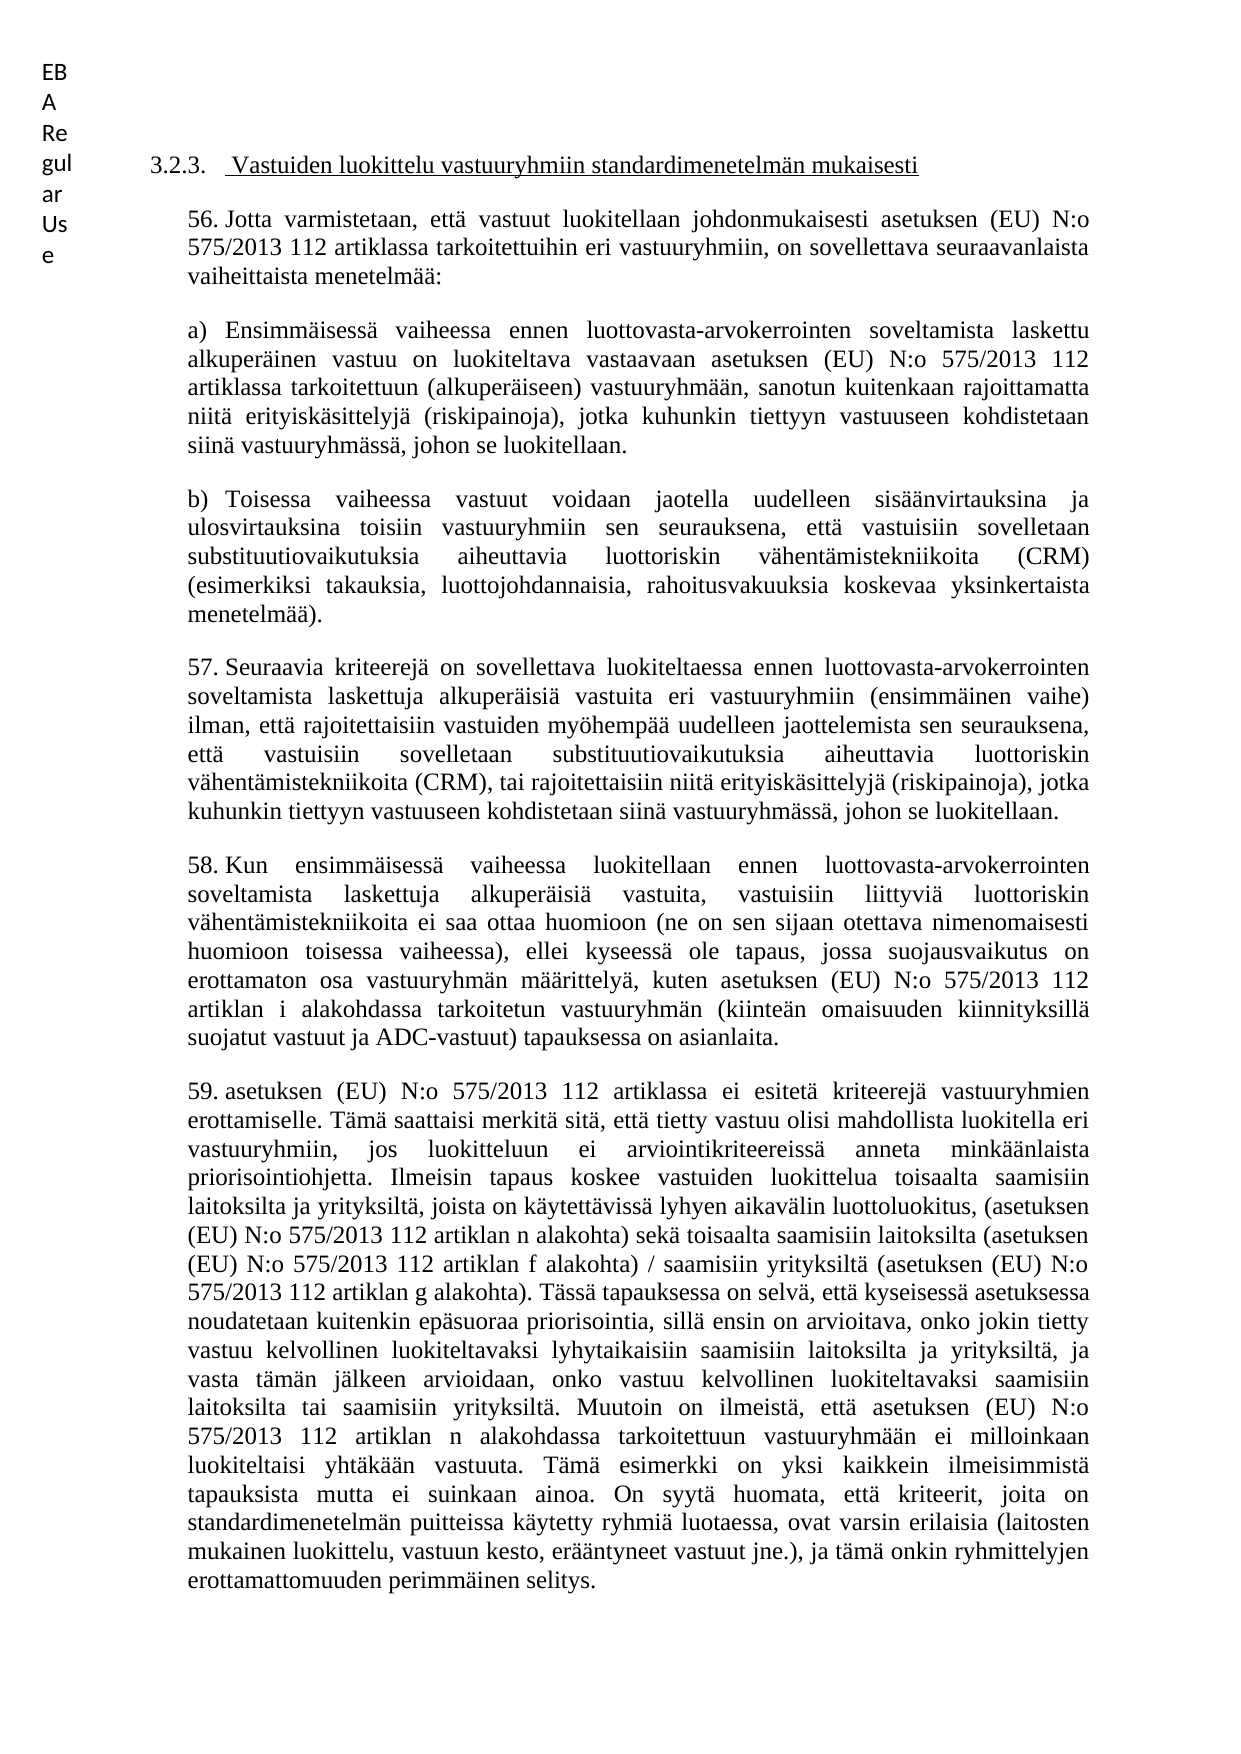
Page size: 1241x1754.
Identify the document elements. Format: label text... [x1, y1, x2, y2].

list 3.2.3. Vastuiden luokittelu vastuuryhmiin standardimenetelmän mukaisesti [150, 150, 1090, 179]
text a) Ensimmäisessä vaiheessa ennen luottovasta-arvokerrointen soveltamista laskettu alkuperäinen vastuu on luokiteltava vastaavaan asetuksen (EU) N:o 575/2013 112 artiklassa tarkoitettuun (alkuperäiseen) vastuuryhmään, sanotun kuitenkaan rajoittamatta niitä erityiskäsittelyjä (riskipainoja), jotka kuhunkin tiettyyn vastuuseen kohdistetaan siinä vastuuryhmässä, johon se luokitellaan. [187, 315, 1090, 459]
text b) Toisessa vaiheessa vastuut voidaan jaotella uudelleen sisäänvirtauksina ja ulosvirtauksina toisiin vastuuryhmiin sen seurauksena, että vastuisiin sovelletaan substituutiovaikutuksia aiheuttavia luottoriskin vähentämistekniikoita (CRM) (esimerkiksi takauksia, luottojohdannaisia, rahoitusvakuuksia koskevaa yksinkertaista menetelmää). [187, 484, 1090, 627]
